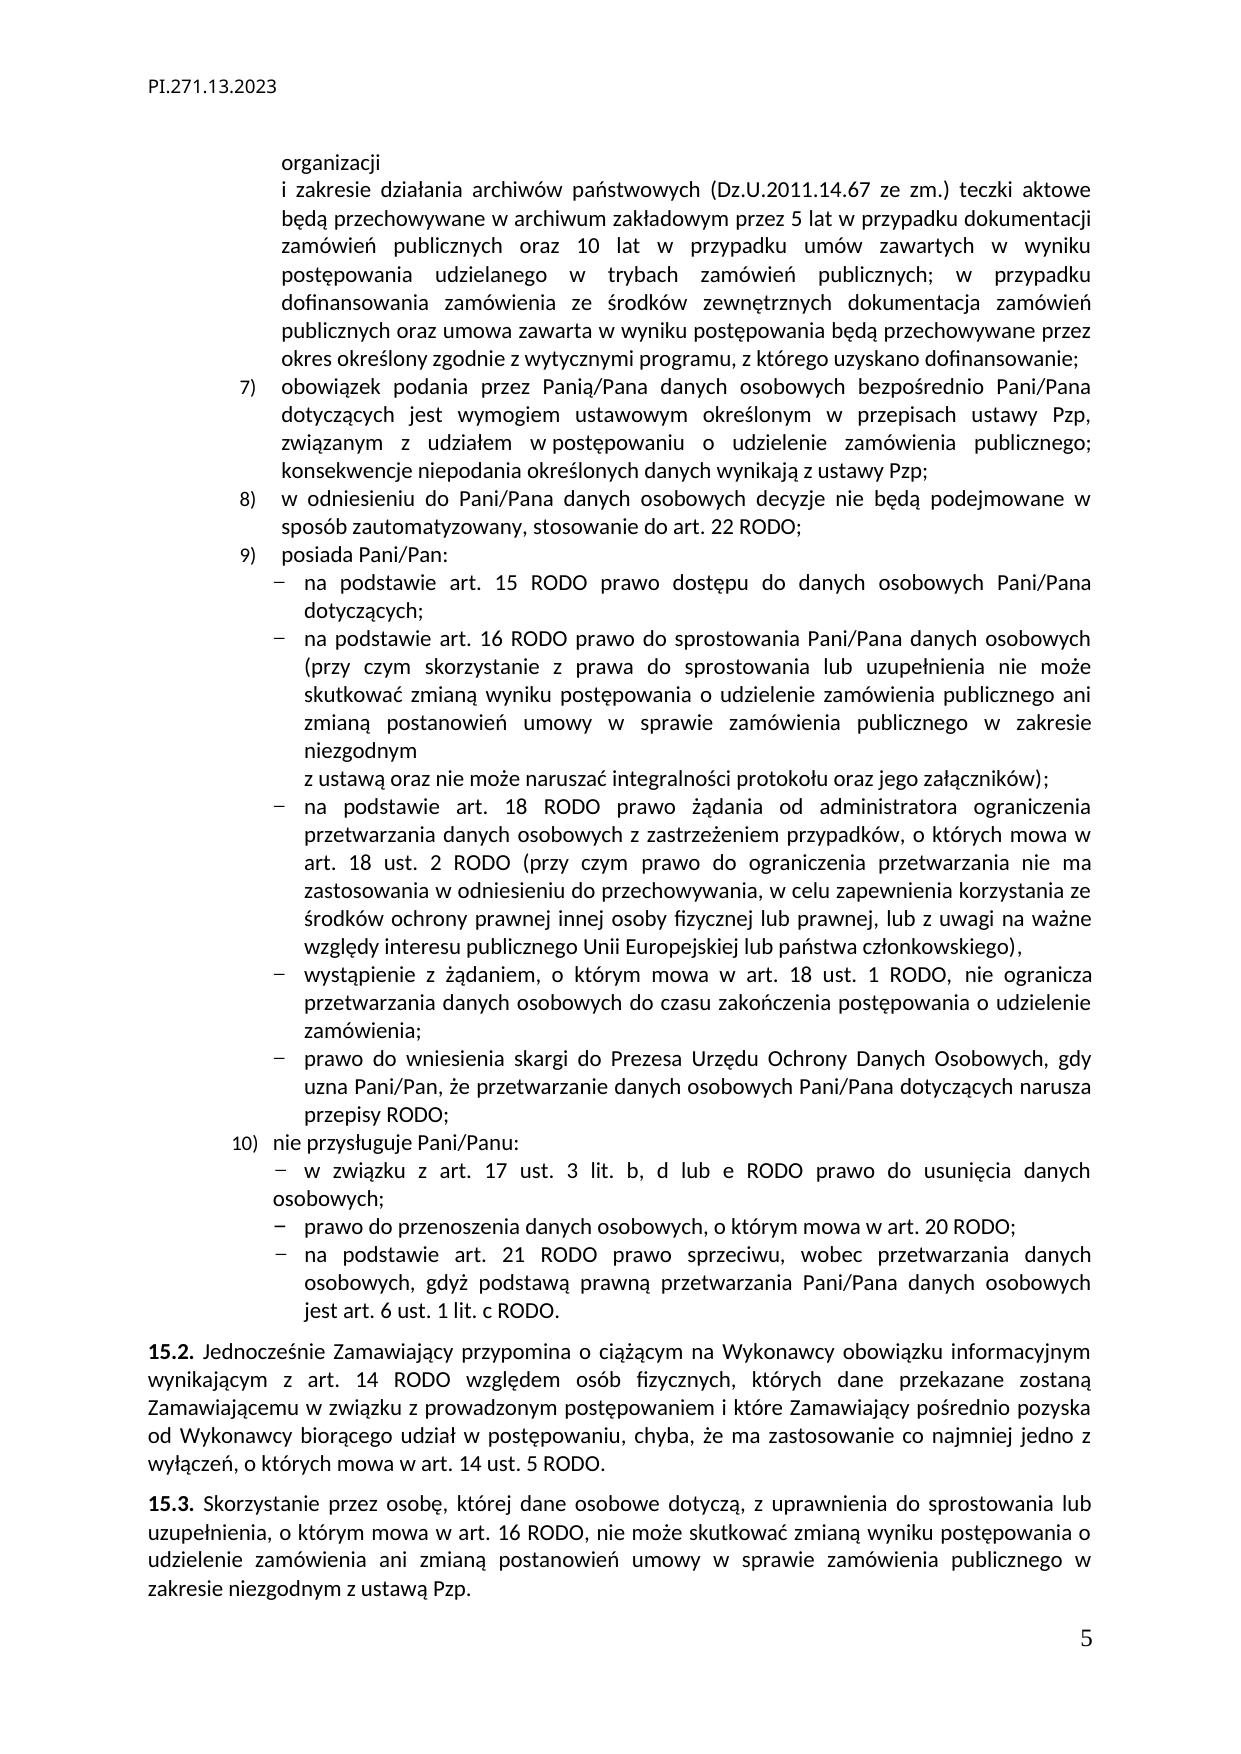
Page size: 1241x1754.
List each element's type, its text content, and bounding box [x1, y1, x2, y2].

list na podstawie art. 21 RODO prawo sprzeciwu, wobec przetwarzania danych osobowych, gdyż podstawą prawną przetwarzania Pani/Pana danych osobowych jest art. 6 ust. 1 lit. c RODO. [273, 1240, 1093, 1324]
list prawo do przenoszenia danych osobowych, o którym mowa w art. 20 RODO; [273, 1212, 1093, 1240]
list posiada Pani/Pan: [239, 540, 1093, 568]
list wystąpienie z żądaniem, o którym mowa w art. 18 ust. 1 RODO, nie ogranicza przetwarzania danych osobowych do czasu zakończenia postępowania o udzielenie zamówienia; [273, 960, 1093, 1044]
text 15.2. Jednocześnie Zamawiający przypomina o ciążącym na Wykonawcy obowiązku informacyjnym wynikającym z art. 14 RODO względem osób fizycznych, których dane przekazane zostaną Zamawiającemu w związku z prowadzonym postępowaniem i które Zamawiający pośrednio pozyska od Wykonawcy biorącego udział w postępowaniu, chyba, że ma zastosowanie co najmniej jedno z wyłączeń, o których mowa w art. 14 ust. 5 RODO. [148, 1337, 1093, 1477]
list nie przysługuje Pani/Panu: [231, 1128, 1093, 1156]
list na podstawie art. 16 RODO prawo do sprostowania Pani/Pana danych osobowych (przy czym skorzystanie z prawa do sprostowania lub uzupełnienia nie może skutkować zmianą wyniku postępowania o udzielenie zamówienia publicznego ani zmianą postanowień umowy w sprawie zamówienia publicznego w zakresie niezgodnym z ustawą oraz nie może naruszać integralności protokołu oraz jego załączników); [273, 624, 1093, 792]
list w związku z art. 17 ust. 3 lit. b, d lub e RODO prawo do usunięcia danych osobowych; [273, 1156, 1093, 1212]
list prawo do wniesienia skargi do Prezesa Urzędu Ochrony Danych Osobowych, gdy uzna Pani/Pan, że przetwarzanie danych osobowych Pani/Pana dotyczących narusza przepisy RODO; [273, 1044, 1093, 1128]
text 15.3. Skorzystanie przez osobę, której dane osobowe dotyczą, z uprawnienia do sprostowania lub uzupełnienia, o którym mowa w art. 16 RODO, nie może skutkować zmianą wyniku postępowania o udzielenie zamówienia ani zmianą postanowień umowy w sprawie zamówienia publicznego w zakresie niezgodnym z ustawą Pzp. [148, 1489, 1093, 1602]
list na podstawie art. 18 RODO prawo żądania od administratora ograniczenia przetwarzania danych osobowych z zastrzeżeniem przypadków, o których mowa w art. 18 ust. 2 RODO (przy czym prawo do ograniczenia przetwarzania nie ma zastosowania w odniesieniu do przechowywania, w celu zapewnienia korzystania ze środków ochrony prawnej innej osoby fizycznej lub prawnej, lub z uwagi na ważne względy interesu publicznego Unii Europejskiej lub państwa członkowskiego), [273, 792, 1093, 960]
list obowiązek podania przez Panią/Pana danych osobowych bezpośrednio Pani/Pana dotyczących jest wymogiem ustawowym określonym w przepisach ustawy Pzp, związanym z udziałem w postępowaniu o udzielenie zamówienia publicznego; konsekwencje niepodania określonych danych wynikają z ustawy Pzp; [239, 372, 1093, 484]
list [239, 148, 1093, 372]
list w odniesieniu do Pani/Pana danych osobowych decyzje nie będą podejmowane w sposób zautomatyzowany, stosowanie do art. 22 RODO; [239, 484, 1093, 540]
list na podstawie art. 15 RODO prawo dostępu do danych osobowych Pani/Pana dotyczących; [273, 568, 1093, 624]
